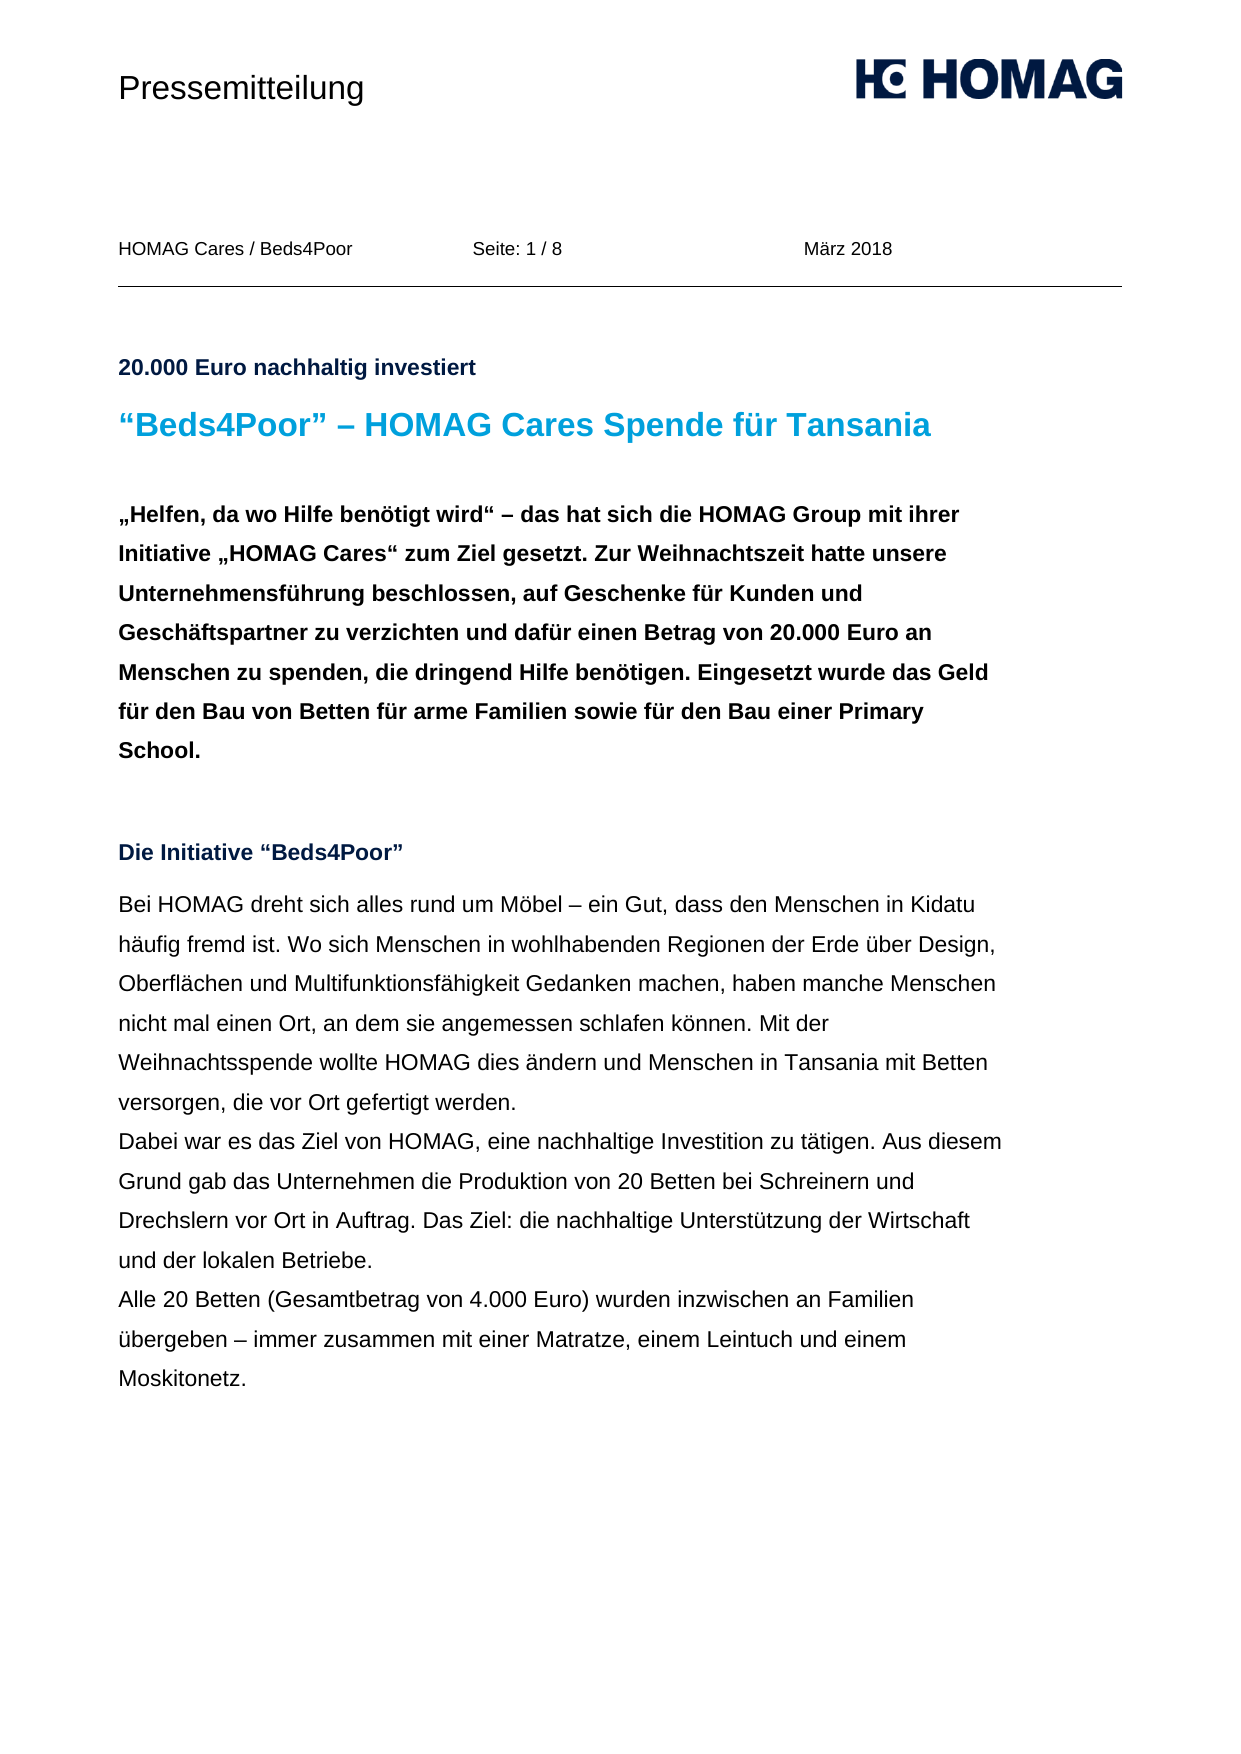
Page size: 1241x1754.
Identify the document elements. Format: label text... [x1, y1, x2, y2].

subtitle “Beds4Poor” – HOMAG Cares Spende für Tansania [118, 405, 1004, 444]
picture [856, 59, 1123, 99]
subtitle Die Initiative “Beds4Poor” [118, 839, 1004, 866]
text Bei HOMAG dreht sich alles rund um Möbel – ein Gut, dass den Menschen in Kidatu häufig fremd ist. Wo sich Menschen in wohlhabenden Regionen der Erde über Design, Oberflächen und Multifunktionsfähigkeit Gedanken machen, haben manche Menschen nicht mal einen Ort, an dem sie angemessen schlafen können. Mit der Weihnachtsspende wollte HOMAG dies ändern und Menschen in Tansania mit Betten versorgen, die vor Ort gefertigt werden. Dabei war es das Ziel von HOMAG, eine nachhaltige Investition zu tätigen. Aus diesem Grund gab das Unternehmen die Produktion von 20 Betten bei Schreinern und Drechslern vor Ort in Auftrag. Das Ziel: die nachhaltige Unterstützung der Wirtschaft und der lokalen Betriebe. Alle 20 Betten (Gesamtbetrag von 4.000 Euro) wurden inzwischen an Familien übergeben – immer zusammen mit einer Matratze, einem Leintuch und einem Moskitonetz. [118, 891, 1004, 1391]
subtitle 20.000 Euro nachhaltig investiert [118, 353, 1004, 380]
text „Helfen, da wo Hilfe benötigt wird“ – das hat sich die HOMAG Group mit ihrer Initiative „HOMAG Cares“ zum Ziel gesetzt. Zur Weihnachtszeit hatte unsere Unternehmensführung beschlossen, auf Geschenke für Kunden und Geschäftspartner zu verzichten und dafür einen Betrag von 20.000 Euro an Menschen zu spenden, die dringend Hilfe benötigen. Eingesetzt wurde das Geld für den Bau von Betten für arme Familien sowie für den Bau einer Primary School. [118, 501, 1004, 764]
